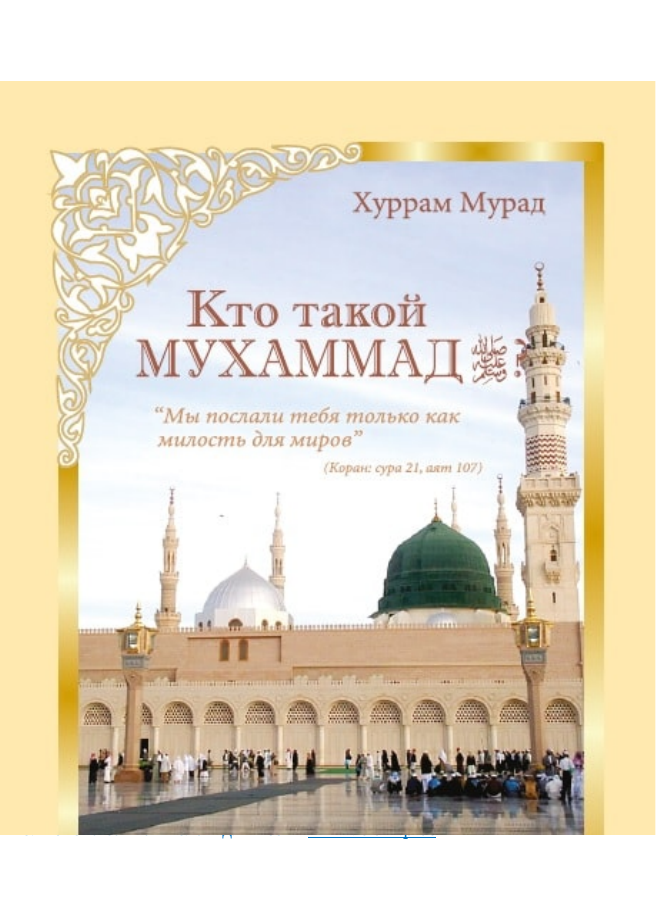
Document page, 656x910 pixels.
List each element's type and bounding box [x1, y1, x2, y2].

picture [0, 81, 656, 835]
